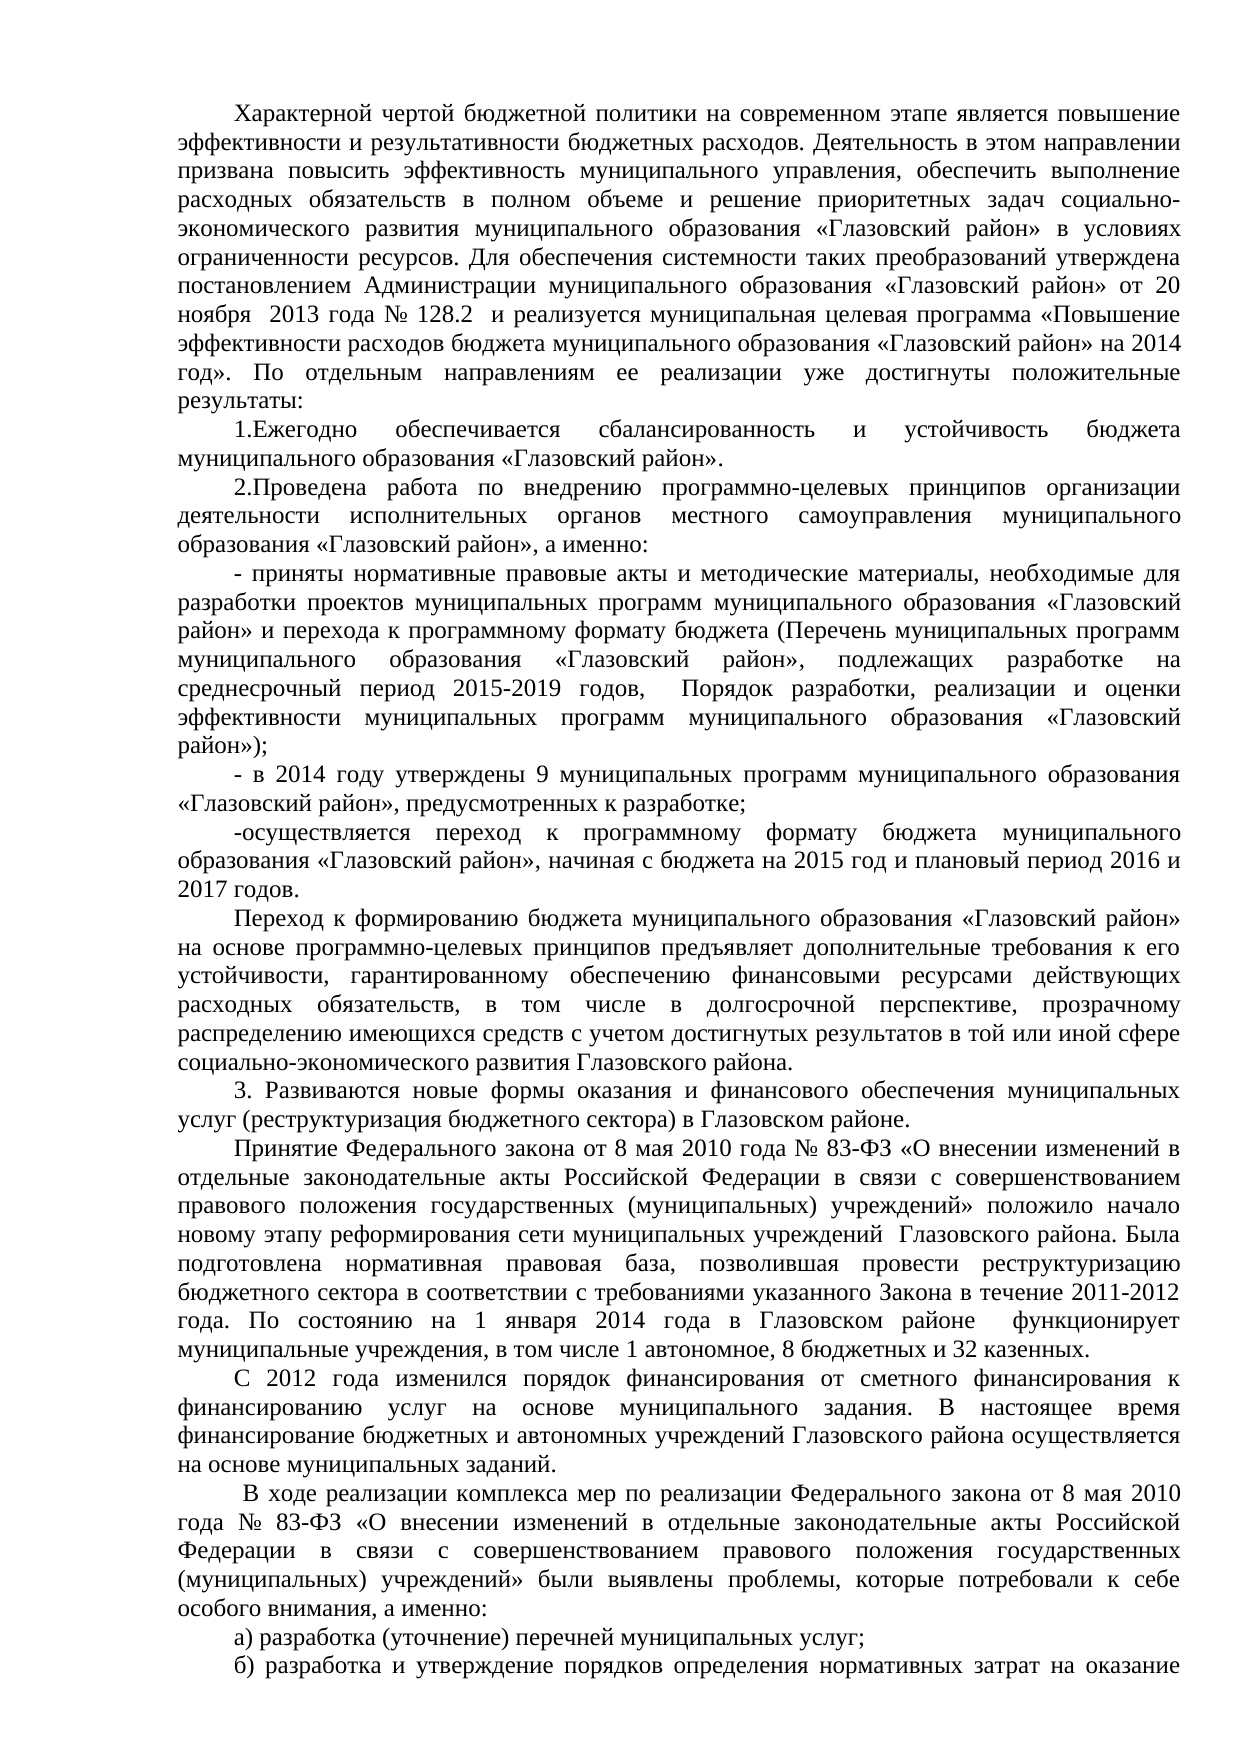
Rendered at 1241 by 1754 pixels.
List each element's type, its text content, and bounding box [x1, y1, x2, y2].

text Переход к формированию бюджета муниципального образования «Глазовский район» на основе программно-целевых принципов предъявляет дополнительные требования к его устойчивости, гарантированному обеспечению финансовыми ресурсами действующих расходных обязательств, в том числе в долгосрочной перспективе, прозрачному распределению имеющихся средств с учетом достигнутых результатов в той или иной сфере социально-экономического развития Глазовского района. [177, 903, 1181, 1075]
text Принятие Федерального закона от 8 мая 2010 года № 83-ФЗ «О внесении изменений в отдельные законодательные акты Российской Федерации в связи с совершенствованием правового положения государственных (муниципальных) учреждений» положило начало новому этапу реформирования сети муниципальных учреждений Глазовского района. Была подготовлена нормативная правовая база, позволившая провести реструктуризацию бюджетного сектора в соответствии с требованиями указанного Закона в течение 2011-2012 года. По состоянию на 1 января 2014 года в Глазовском районе функционирует муниципальные учреждения, в том числе 1 автономное, 8 бюджетных и 32 казенных. [177, 1133, 1181, 1363]
text 2.Проведена работа по внедрению программно-целевых принципов организации деятельности исполнительных органов местного самоуправления муниципального образования «Глазовский район», а именно: [177, 472, 1181, 558]
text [177, 1650, 1181, 1679]
text В ходе реализации комплекса мер по реализации Федерального закона от 8 мая 2010 года № 83-ФЗ «О внесении изменений в отдельные законодательные акты Российской Федерации в связи с совершенствованием правового положения государственных (муниципальных) учреждений» были выявлены проблемы, которые потребовали к себе особого внимания, а именно: [177, 1478, 1181, 1622]
text а) разработка (уточнение) перечней муниципальных услуг; [177, 1622, 1181, 1650]
text 3. Развиваются новые формы оказания и финансового обеспечения муниципальных услуг (реструктуризация бюджетного сектора) в Глазовском районе. [177, 1075, 1181, 1133]
text Характерной чертой бюджетной политики на современном этапе является повышение эффективности и результативности бюджетных расходов. Деятельность в этом направлении призвана повысить эффективность муниципального управления, обеспечить выполнение расходных обязательств в полном объеме и решение приоритетных задач социально-экономического развития муниципального образования «Глазовский район» в условиях ограниченности ресурсов. Для обеспечения системности таких преобразований утверждена постановлением Администрации муниципального образования «Глазовский район» от 20 ноября 2013 года № 128.2 и реализуется муниципальная целевая программа «Повышение эффективности расходов бюджета муниципального образования «Глазовский район» на 2014 год». По отдельным направлениям ее реализации уже достигнуты положительные результаты: [177, 98, 1181, 414]
text -осуществляется переход к программному формату бюджета муниципального образования «Глазовский район», начиная с бюджета на 2015 год и плановый период 2016 и 2017 годов. [177, 817, 1181, 903]
text 1.Ежегодно обеспечивается сбалансированность и устойчивость бюджета муниципального образования «Глазовский район». [177, 414, 1181, 472]
text С 2012 года изменился порядок финансирования от сметного финансирования к финансированию услуг на основе муниципального задания. В настоящее время финансирование бюджетных и автономных учреждений Глазовского района осуществляется на основе муниципальных заданий. [177, 1363, 1181, 1478]
text - приняты нормативные правовые акты и методические материалы, необходимые для разработки проектов муниципальных программ муниципального образования «Глазовский район» и перехода к программному формату бюджета (Перечень муниципальных программ муниципального образования «Глазовский район», подлежащих разработке на среднесрочный период 2015-2019 годов, Порядок разработки, реализации и оценки эффективности муниципальных программ муниципального образования «Глазовский район»); [177, 558, 1181, 759]
text - в 2014 году утверждены 9 муниципальных программ муниципального образования «Глазовский район», предусмотренных к разработке; [177, 759, 1181, 817]
